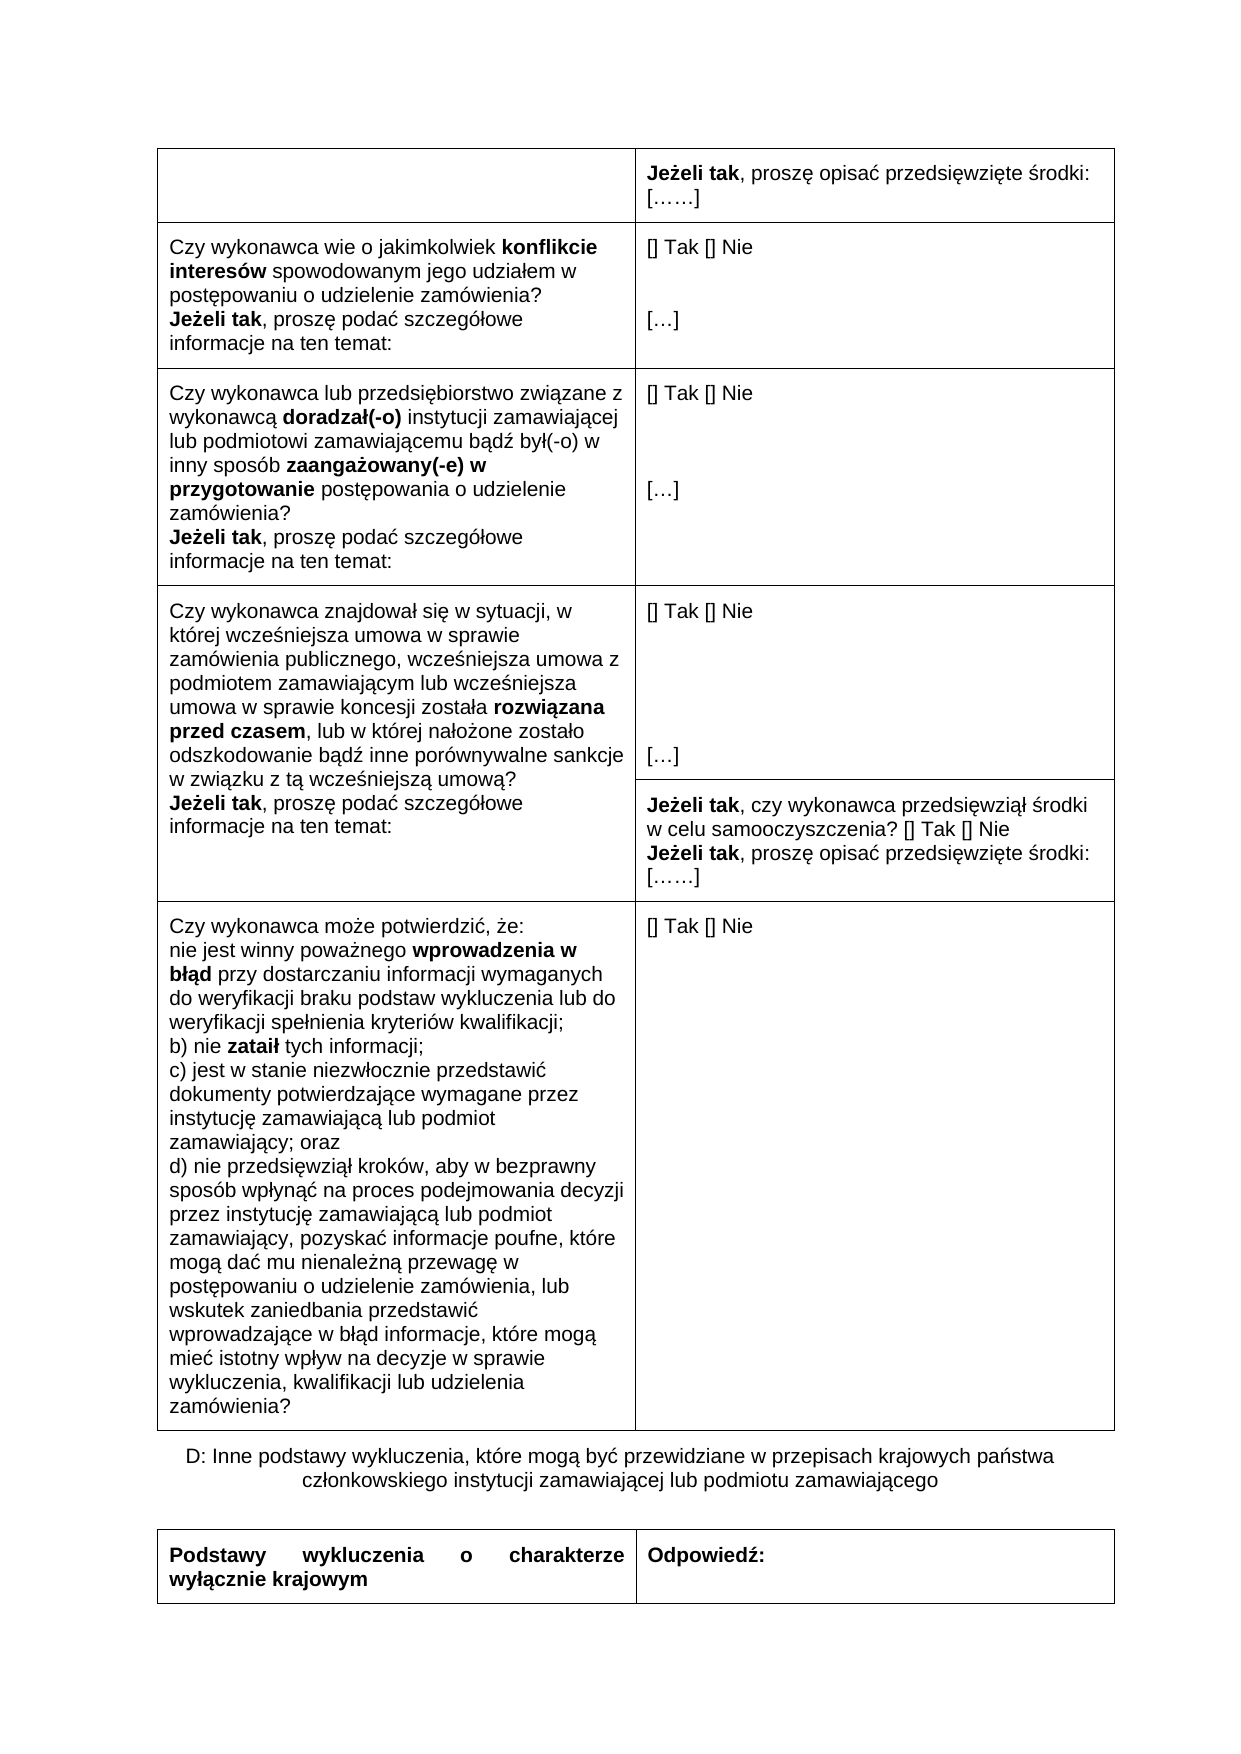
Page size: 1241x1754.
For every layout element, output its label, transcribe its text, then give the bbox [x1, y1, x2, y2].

table_cell Czy wykonawca może potwierdzić, że: nie jest winny poważnego wprowadzenia w błąd przy dostarczaniu informacji wymaganych do weryfikacji braku podstaw wykluczenia lub do weryfikacji spełnienia kryteriów kwalifikacji; b) nie zataił tych informacji; c) jest w stanie niezwłocznie przedstawić dokumenty potwierdzające wymagane przez instytucję zamawiającą lub podmiot zamawiający; oraz d) nie przedsięwziął kroków, aby w bezprawny sposób wpłynąć na proces podejmowania decyzji przez instytucję zamawiającą lub podmiot zamawiający, pozyskać informacje poufne, które mogą dać mu nienależną przewagę w postępowaniu o udzielenie zamówienia, lub wskutek zaniedbania przedstawić wprowadzające w błąd informacje, które mogą mieć istotny wpływ na decyzje w sprawie wykluczenia, kwalifikacji lub udzielenia zamówienia? [158, 902, 635, 1430]
table_cell Czy wykonawca lub przedsiębiorstwo związane z wykonawcą doradzał(-o) instytucji zamawiającej lub podmiotowi zamawiającemu bądź był(-o) w inny sposób zaangażowany(-e) w przygotowanie postępowania o udzielenie zamówienia? Jeżeli tak, proszę podać szczegółowe informacje na ten temat: [158, 369, 635, 585]
table_header Odpowiedź: [637, 1530, 1114, 1603]
text D: Inne podstawy wykluczenia, które mogą być przewidziane w przepisach krajowych państwa członkowskiego instytucji zamawiającej lub podmiotu zamawiającego [148, 1443, 1093, 1491]
table_cell [] Tak [] Nie […] [636, 369, 1114, 585]
table_cell Jeżeli tak, czy wykonawca przedsięwziął środki w celu samooczyszczenia? [] Tak [] Nie Jeżeli tak, proszę opisać przedsięwzięte środki: [……] [636, 780, 1114, 901]
table_header Podstawy wykluczenia o charakterze wyłącznie krajowym [158, 1530, 636, 1603]
table_cell Czy wykonawca wie o jakimkolwiek konflikcie interesów spowodowanym jego udziałem w postępowaniu o udzielenie zamówienia? Jeżeli tak, proszę podać szczegółowe informacje na ten temat: [158, 223, 635, 367]
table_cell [636, 149, 1114, 222]
table_cell [] Tak [] Nie […] [636, 586, 1114, 779]
table_cell Czy wykonawca znajdował się w sytuacji, w której wcześniejsza umowa w sprawie zamówienia publicznego, wcześniejsza umowa z podmiotem zamawiającym lub wcześniejsza umowa w sprawie koncesji została rozwiązana przed czasem, lub w której nałożone zostało odszkodowanie bądź inne porównywalne sankcje w związku z tą wcześniejszą umową? Jeżeli tak, proszę podać szczegółowe informacje na ten temat: [158, 586, 635, 901]
table_cell [] Tak [] Nie [636, 902, 1114, 1430]
table_cell [] Tak [] Nie […] [636, 223, 1114, 367]
